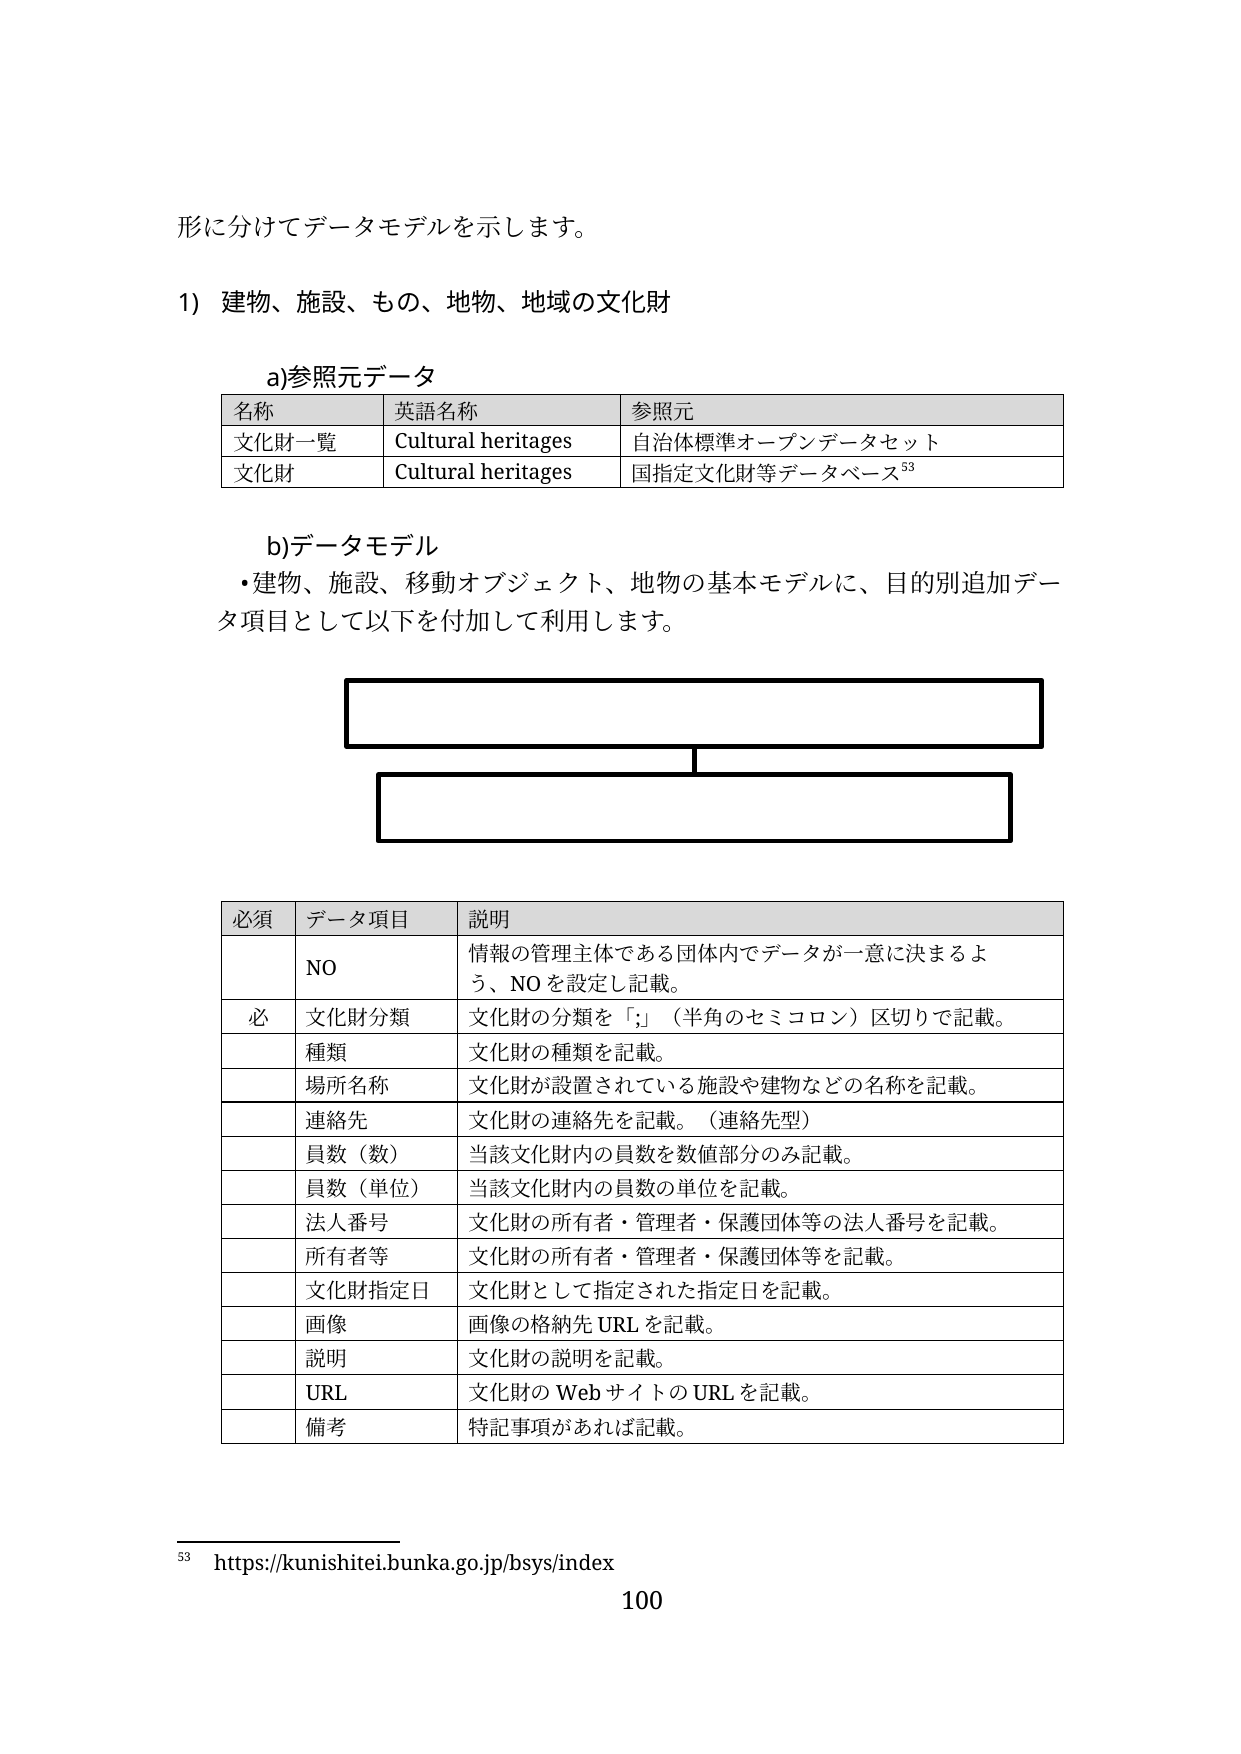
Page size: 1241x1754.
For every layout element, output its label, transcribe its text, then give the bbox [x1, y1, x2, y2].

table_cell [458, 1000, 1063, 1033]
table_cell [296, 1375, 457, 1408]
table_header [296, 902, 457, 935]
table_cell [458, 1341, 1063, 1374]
subtitle 建物、施設、もの、地物、地域の文化財 [177, 282, 1063, 319]
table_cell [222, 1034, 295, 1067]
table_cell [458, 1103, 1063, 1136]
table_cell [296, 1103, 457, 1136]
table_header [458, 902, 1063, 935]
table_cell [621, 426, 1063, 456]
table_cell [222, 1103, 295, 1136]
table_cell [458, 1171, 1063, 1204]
subtitle データモデル [266, 526, 1063, 563]
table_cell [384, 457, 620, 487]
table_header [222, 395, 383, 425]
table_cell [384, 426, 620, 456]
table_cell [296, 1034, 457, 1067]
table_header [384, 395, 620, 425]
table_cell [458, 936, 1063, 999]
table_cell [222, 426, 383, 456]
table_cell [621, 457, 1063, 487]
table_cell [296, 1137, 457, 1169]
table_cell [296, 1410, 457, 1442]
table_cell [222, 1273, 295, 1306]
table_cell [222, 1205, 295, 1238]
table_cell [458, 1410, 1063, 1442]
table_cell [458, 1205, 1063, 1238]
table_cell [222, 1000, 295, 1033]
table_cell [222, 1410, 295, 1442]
list 建物、施設、移動オブジェクト、地物の基本モデルに、目的別追加データ項目として以下を付加して利用します。 [215, 563, 1063, 638]
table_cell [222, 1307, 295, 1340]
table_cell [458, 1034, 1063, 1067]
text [177, 207, 1063, 244]
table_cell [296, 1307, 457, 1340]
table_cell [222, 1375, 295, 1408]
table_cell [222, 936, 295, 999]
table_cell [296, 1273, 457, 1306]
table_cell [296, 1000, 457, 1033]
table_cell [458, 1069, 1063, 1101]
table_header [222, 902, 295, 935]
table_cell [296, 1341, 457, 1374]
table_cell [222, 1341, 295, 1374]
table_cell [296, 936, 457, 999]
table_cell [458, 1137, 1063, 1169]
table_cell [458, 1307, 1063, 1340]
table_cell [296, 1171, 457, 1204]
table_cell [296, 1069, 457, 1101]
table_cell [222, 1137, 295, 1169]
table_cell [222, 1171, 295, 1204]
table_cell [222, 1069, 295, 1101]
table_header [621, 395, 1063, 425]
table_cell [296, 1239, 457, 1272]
subtitle 参照元データ [266, 357, 1063, 394]
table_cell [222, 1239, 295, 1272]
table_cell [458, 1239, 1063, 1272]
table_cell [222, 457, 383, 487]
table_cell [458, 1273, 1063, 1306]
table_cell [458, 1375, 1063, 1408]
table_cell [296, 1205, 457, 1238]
